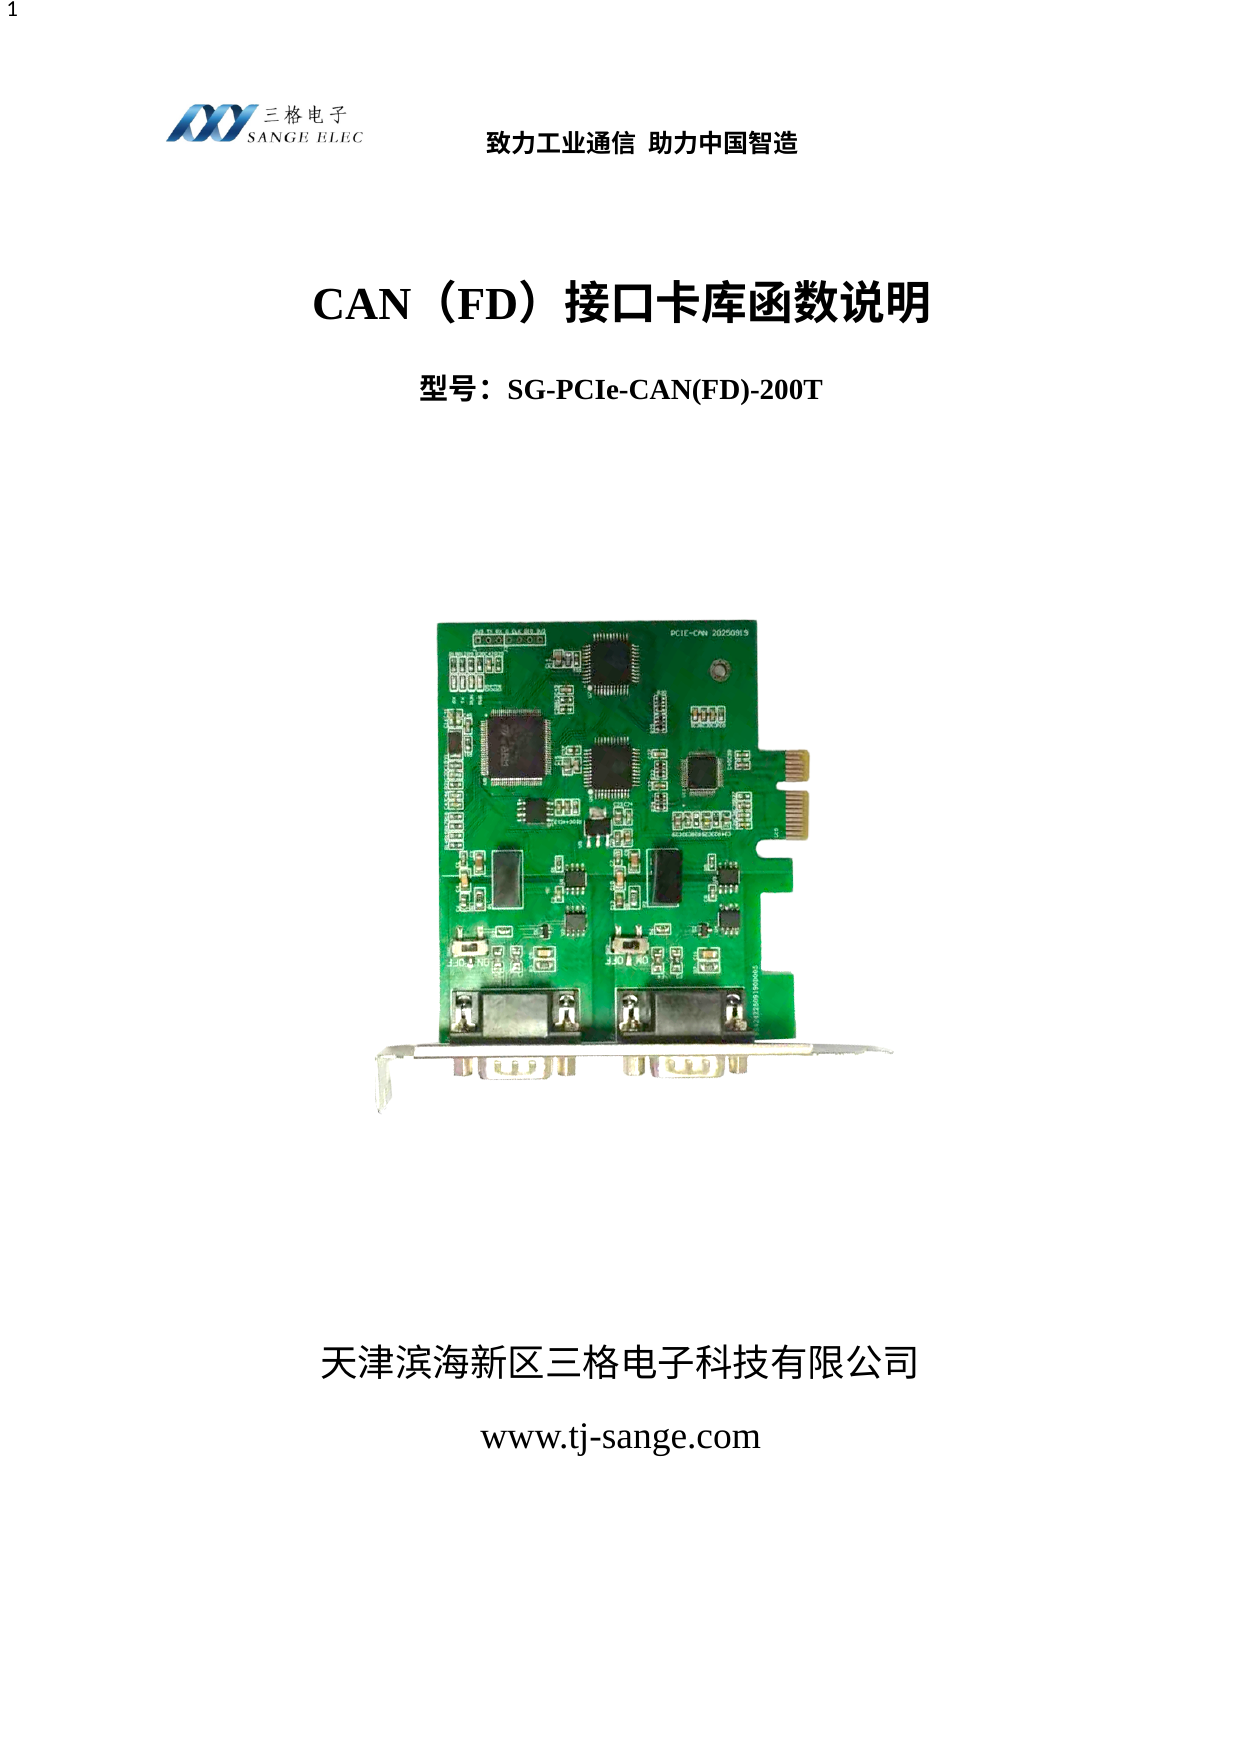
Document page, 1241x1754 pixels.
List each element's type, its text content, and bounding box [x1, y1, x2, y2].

picture [164, 93, 367, 153]
text CAN（FD）接口卡库函数说明 [164, 266, 1078, 332]
text www.tj-sange.com [318, 1407, 923, 1459]
text 天津滨海新区三格电子科技有限公司 [318, 1335, 922, 1387]
picture [257, 519, 985, 1181]
text 型号：SG-PCIe-CAN(FD)-200T [164, 365, 1078, 408]
